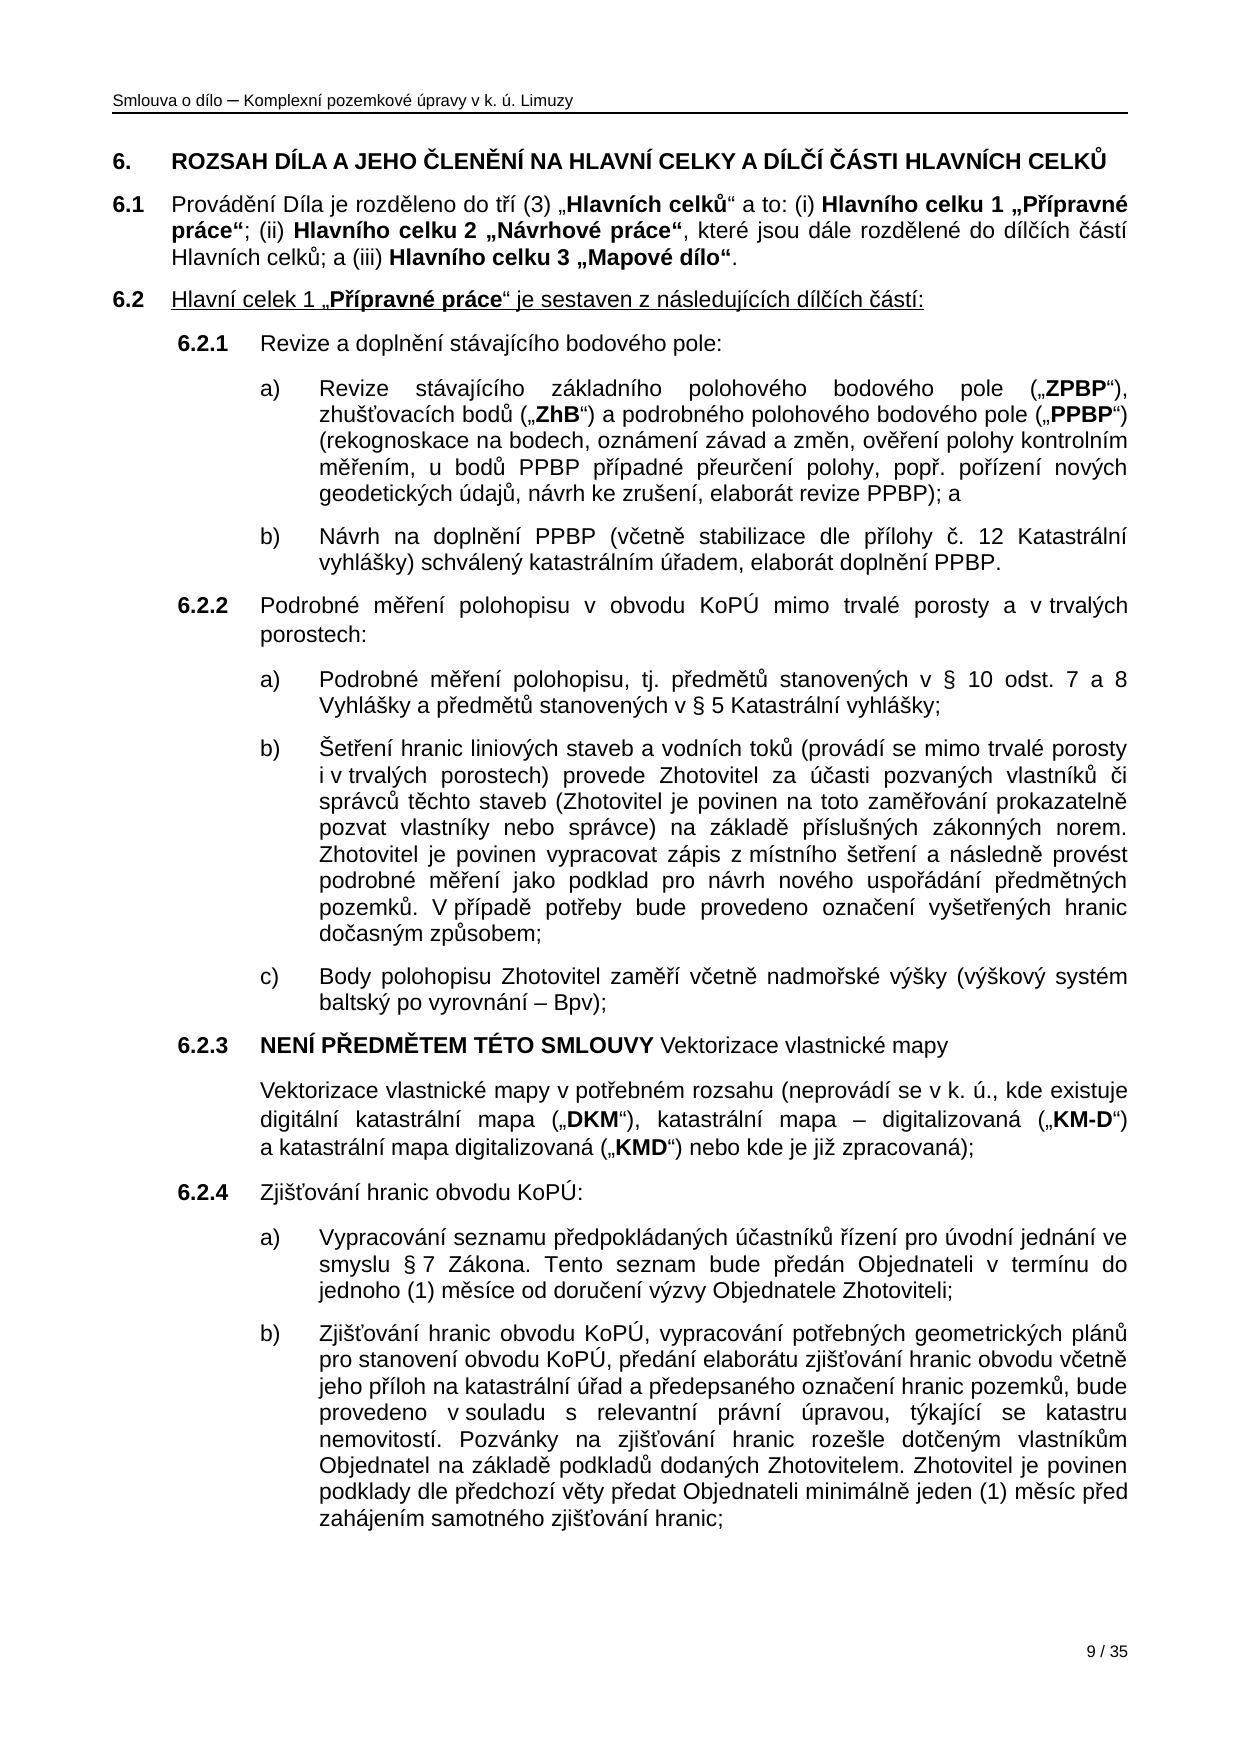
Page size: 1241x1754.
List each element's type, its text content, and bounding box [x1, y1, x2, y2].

text Zjišťování hranic obvodu KoPÚ: [177, 1179, 1128, 1206]
text Revize a doplnění stávajícího bodového pole: [177, 329, 1128, 356]
list Zjišťování hranic obvodu KoPÚ, vypracování potřebných geometrických plánů pro stanovení obvodu KoPÚ, předání elaborátu zjišťování hranic obvodu včetně jeho příloh na katastrální úřad a předepsaného označení hranic pozemků, bude provedeno v souladu s relevantní právní úpravou, týkající se katastru nemovitostí. Pozvánky na zjišťování hranic rozešle dotčeným vlastníkům Objednatel na základě podkladů dodaných Zhotovitelem. Zhotovitel je povinen podklady dle předchozí věty předat Objednateli minimálně jeden (1) měsíc před zahájením samotného zjišťování hranic; [260, 1320, 1128, 1531]
list Revize stávajícího základního polohového bodového pole („ZPBP“), zhušťovacích bodů („ZhB“) a podrobného polohového bodového pole („PPBP“) (rekognoskace na bodech, oznámení závad a změn, ověření polohy kontrolním měřením, u bodů PPBP případné přeurčení polohy, popř. pořízení nových geodetických údajů, návrh ke zrušení, elaborát revize PPBP); a [260, 374, 1128, 506]
text Podrobné měření polohopisu v obvodu KoPÚ mimo trvalé porosty a v trvalých porostech: [177, 592, 1128, 647]
list Podrobné měření polohopisu, tj. předmětů stanovených v § 10 odst. 7 a 8 Vyhlášky a předmětů stanovených v § 5 Katastrální vyhlášky; [260, 666, 1128, 719]
text Hlavní celek 1 „Přípravné práce“ je sestaven z následujících dílčích částí: [112, 286, 1128, 313]
list Vektorizace vlastnické mapy v potřebném rozsahu (neprovádí se v k. ú., kde existuje digitální katastrální mapa („DKM“), katastrální mapa – digitalizovaná („KM-D“) a katastrální mapa digitalizovaná („KMD“) nebo kde je již zpracovaná); [260, 1077, 1128, 1161]
text Rozsah díla a jeho členění na hlavní celky a dílčí části Hlavních celků [112, 148, 1128, 174]
list Šetření hranic liniových staveb a vodních toků (provádí se mimo trvalé porosty i v trvalých porostech) provede Zhotovitel za účasti pozvaných vlastníků či správců těchto staveb (Zhotovitel je povinen na toto zaměřování prokazatelně pozvat vlastníky nebo správce) na základě příslušných zákonných norem. Zhotovitel je povinen vypracovat zápis z místního šetření a následně provést podrobné měření jako podklad pro návrh nového uspořádání předmětných pozemků. V případě potřeby bude provedeno označení vyšetřených hranic dočasným způsobem; [260, 735, 1128, 946]
list Body polohopisu Zhotovitel zaměří včetně nadmořské výšky (výškový systém baltský po vyrovnání – Bpv); [260, 963, 1128, 1016]
list Vypracování seznamu předpokládaných účastníků řízení pro úvodní jednání ve smyslu § 7 Zákona. Tento seznam bude předán Objednateli v termínu do jednoho (1) měsíce od doručení výzvy Objednatele Zhotoviteli; [260, 1224, 1128, 1303]
text NENÍ PŘEDMĚTEM TÉTO SMLOUVY Vektorizace vlastnické mapy [177, 1032, 1128, 1058]
text Provádění Díla je rozděleno do tří (3) „Hlavních celků“ a to: (i) Hlavního celku 1 „Přípravné práce“; (ii) Hlavního celku 2 „Návrhové práce“, které jsou dále rozdělené do dílčích částí Hlavních celků; a (iii) Hlavního celku 3 „Mapové dílo“. [112, 191, 1128, 270]
list Návrh na doplnění PPBP (včetně stabilizace dle přílohy č. 12 Katastrální vyhlášky) schválený katastrálním úřadem, elaborát doplnění PPBP. [260, 523, 1128, 576]
